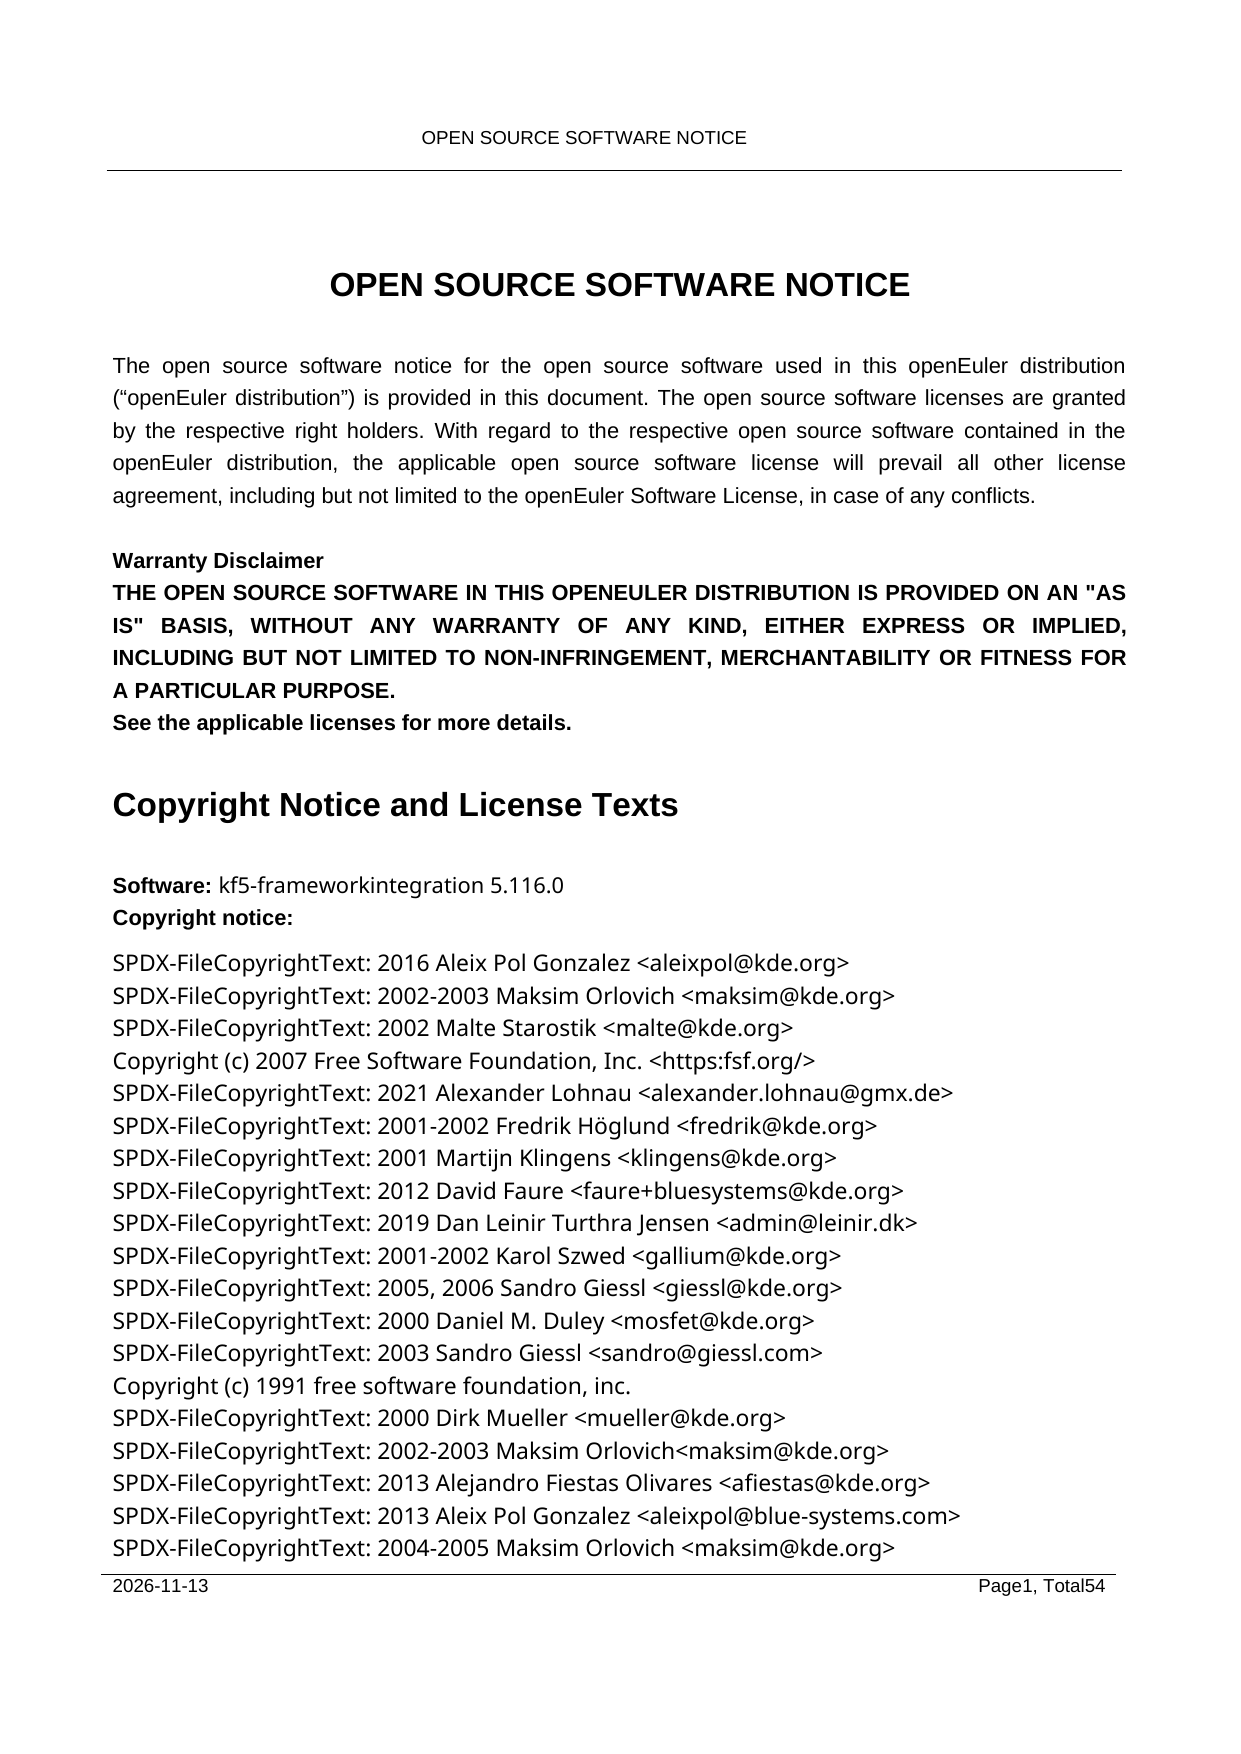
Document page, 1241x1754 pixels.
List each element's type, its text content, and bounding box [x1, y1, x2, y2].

text Copyright Notice and License Texts [112, 771, 1128, 836]
text THE OPEN SOURCE SOFTWARE IN THIS OPENEULER DISTRIBUTION IS PROVIDED ON AN "AS IS" BASIS, WITHOUT ANY WARRANTY OF ANY KIND, EITHER EXPRESS OR IMPLIED, INCLUDING BUT NOT LIMITED TO NON-INFRINGEMENT, MERCHANTABILITY OR FITNESS FOR A PARTICULAR PURPOSE. See the applicable licenses for more details. [112, 576, 1128, 739]
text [112, 947, 1128, 1564]
text OPEN SOURCE SOFTWARE NOTICE [112, 251, 1128, 316]
text Warranty Disclaimer [112, 544, 1128, 576]
text The open source software notice for the open source software used in this openEuler distribution (“openEuler distribution”) is provided in this document. The open source software licenses are granted by the respective right holders. With regard to the respective open source software contained in the openEuler distribution, the applicable open source software license will prevail all other license agreement, including but not limited to the openEuler Software License, in case of any conflicts. [112, 349, 1128, 511]
text Copyright notice: [112, 901, 1128, 934]
title Software: kf5-frameworkintegration 5.116.0 [112, 869, 1128, 901]
